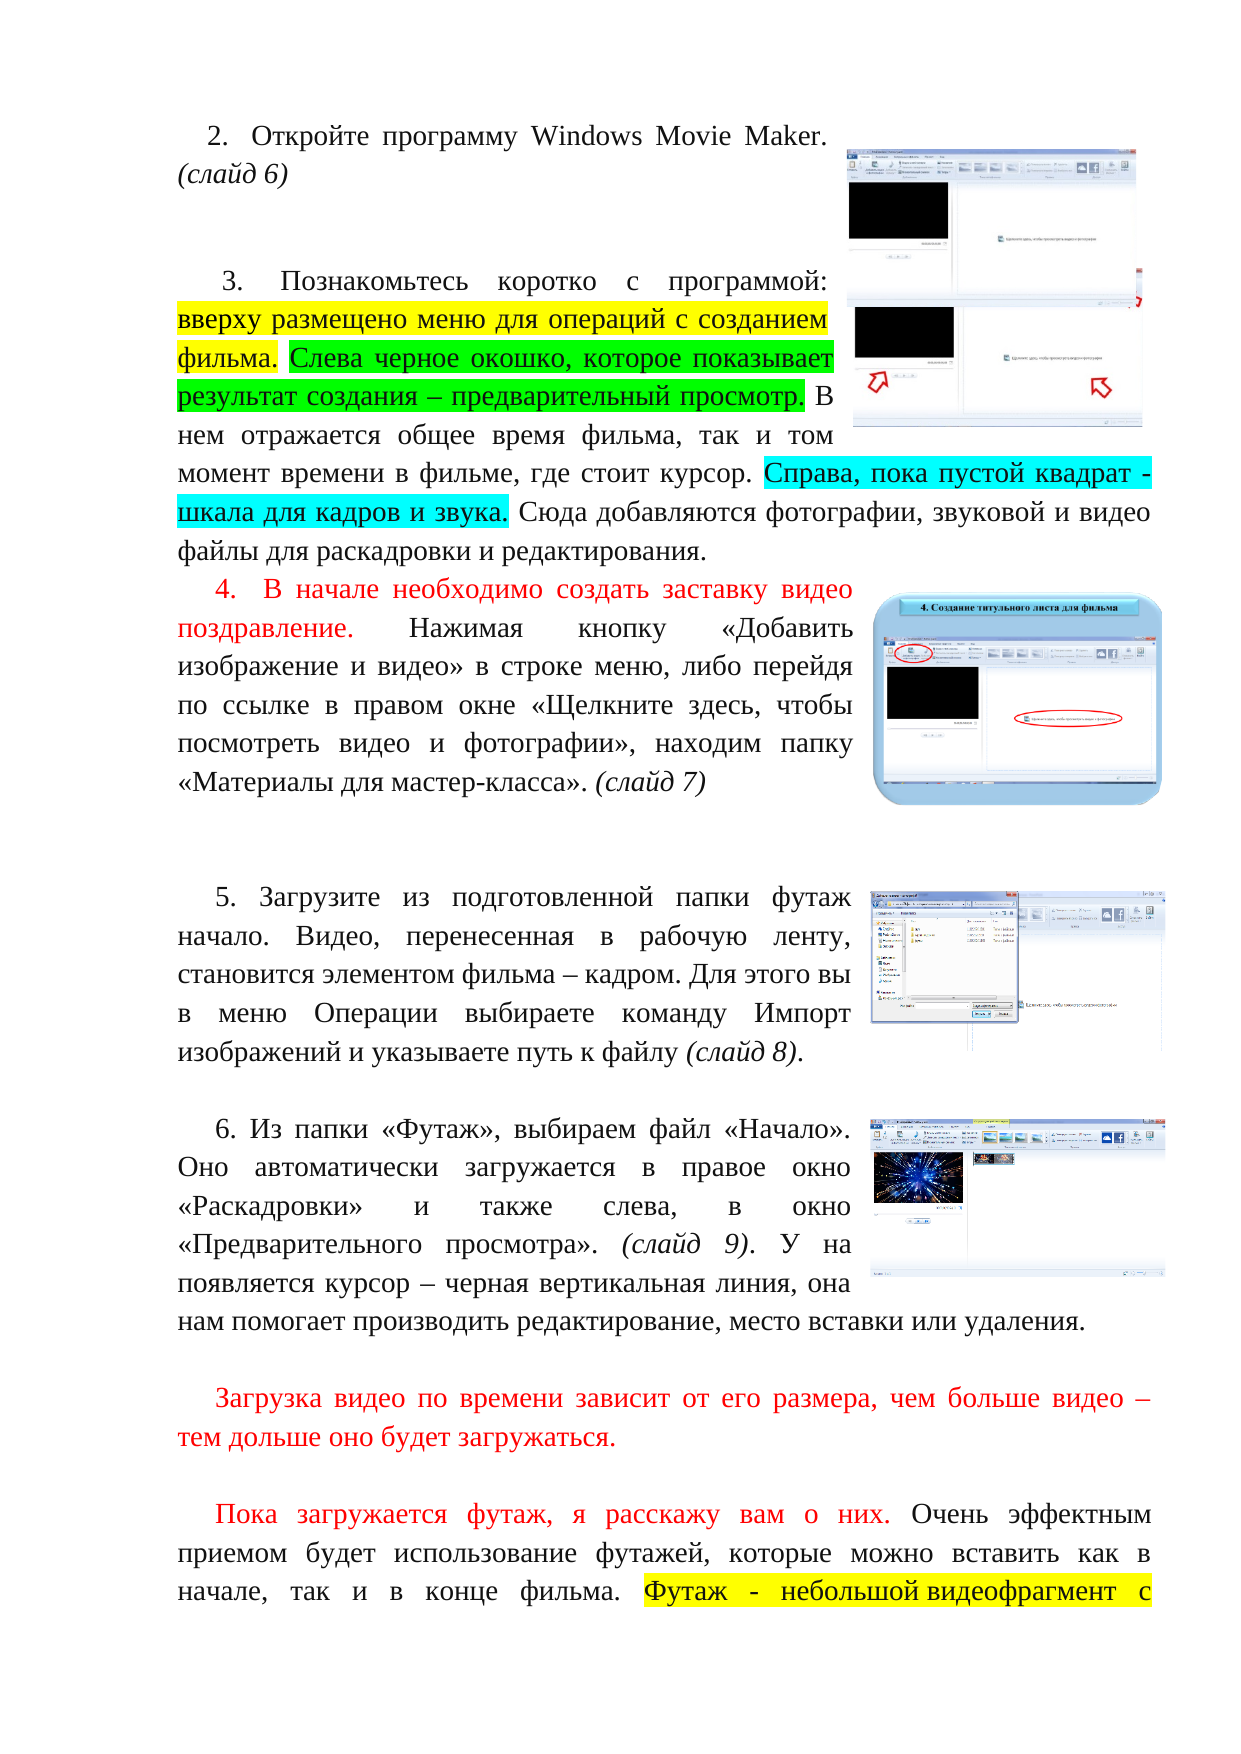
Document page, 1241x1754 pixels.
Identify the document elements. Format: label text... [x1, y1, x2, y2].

picture [870, 1013, 1166, 1170]
picture [851, 162, 1143, 319]
text Загрузка видео по времени зависит от его размера, чем больше видео – тем дольше оно будет загружаться. [177, 1274, 1152, 1346]
text 6. Из папки «Футаж», выбираем файл «Начало». Оно автоматически загружается в правое окно «Раскадровки» и также слева, в окно «Предварительного просмотра». (слайд 9). У на появляется курсор – черная вертикальная линия, она нам помогает производить редактирование, место вставки или удаления. [177, 1004, 1152, 1231]
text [177, 1390, 1152, 1616]
text 5. Загрузите из подготовленной папки футаж начало. Видео, перенесенная в рабочую ленту, становится элементом фильма – кадром. Для этого вы в меню Операции выбираете команду Импорт изображений и указываете путь к файлу (слайд 8). [177, 773, 1152, 961]
list Познакомьтесь коротко с программой: вверху размещено меню для операций с созданием фильма. Слева черное окошко, которое показывает результат создания – предварительный просмотр. В нем отражается общее время фильма, так и том момент времени в фильме, где стоит курсор. Справа, пока пустой квадрат - шкала для кадров и звука. Сюда добавляются фотографии, звуковой и видео файлы для раскадровки и редактирования. [177, 157, 1152, 460]
picture [870, 785, 1166, 944]
picture [871, 485, 1162, 698]
